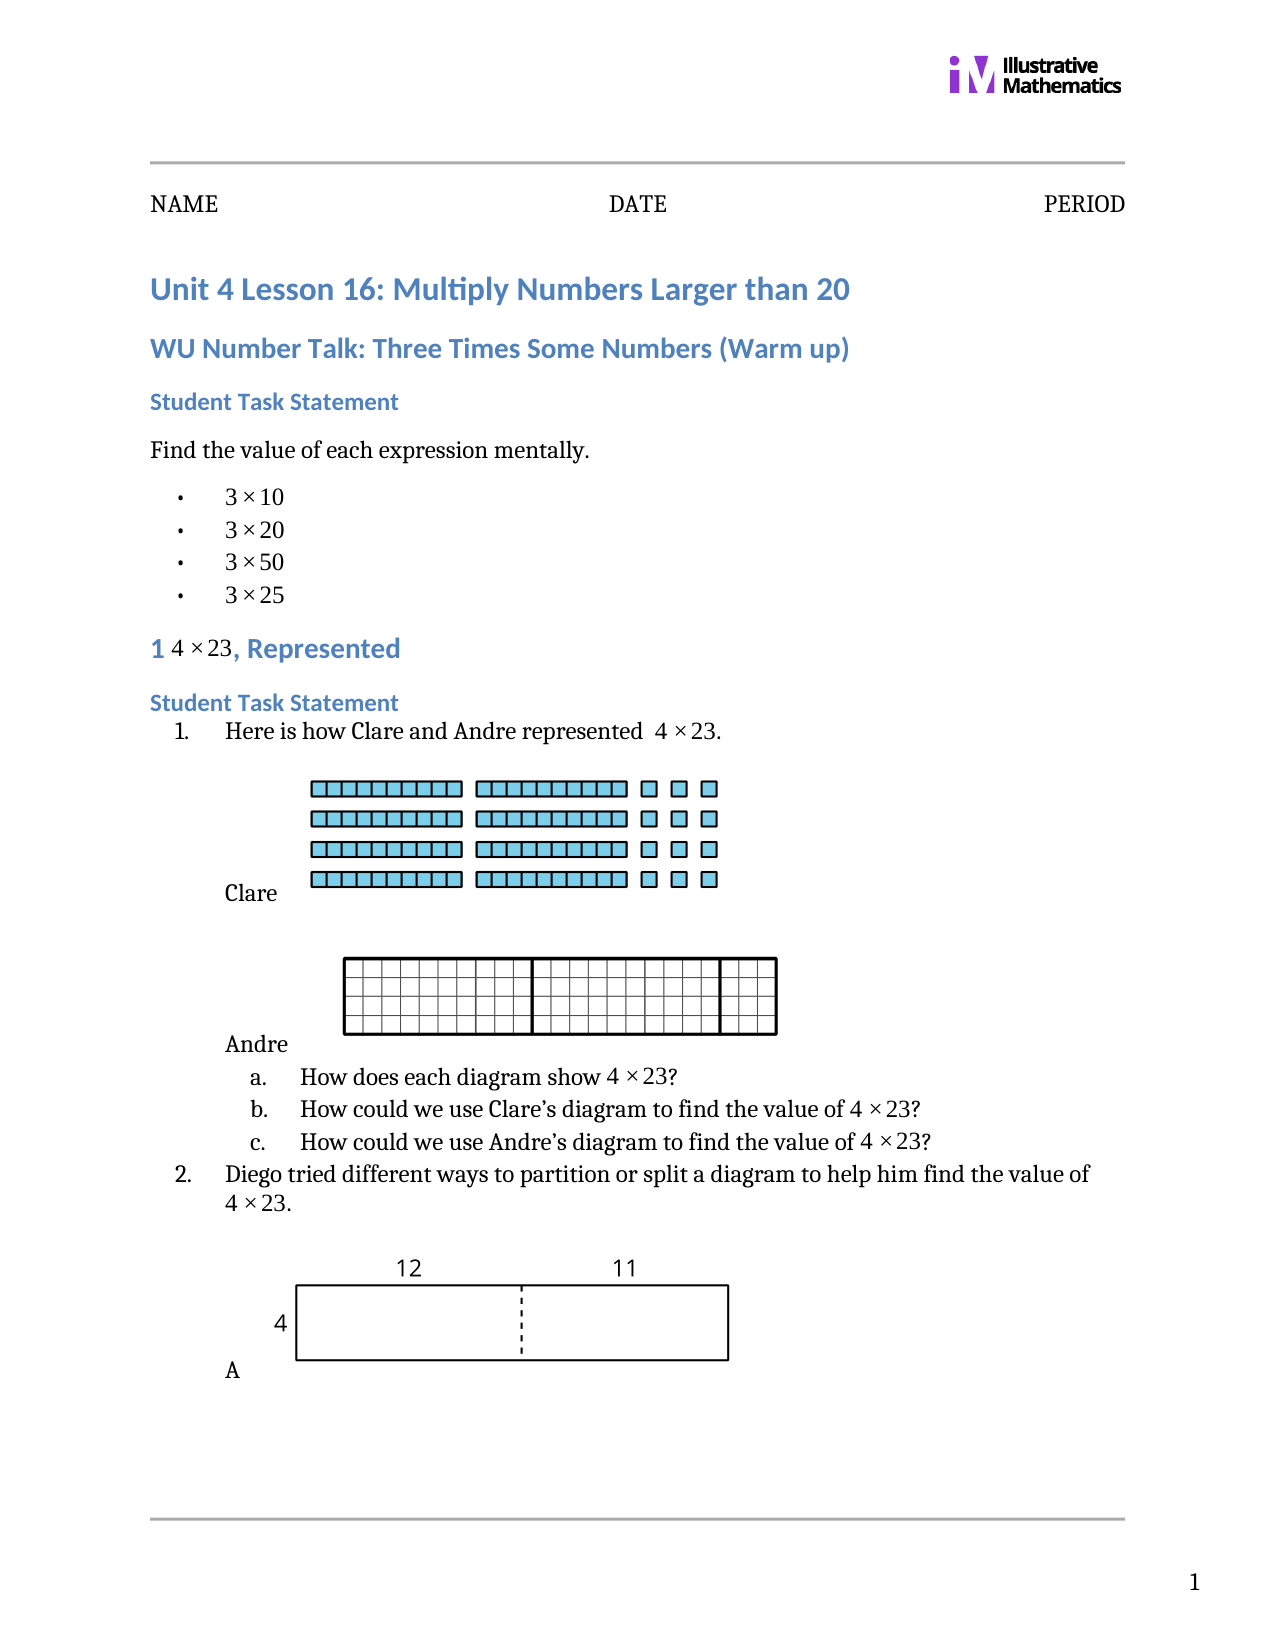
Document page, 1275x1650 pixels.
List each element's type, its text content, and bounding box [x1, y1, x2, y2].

list Here is how Clare and Andre represented . [175, 717, 1125, 746]
subtitle Student Task Statement [150, 386, 1125, 417]
subtitle WU Number Talk: Three Times Some Numbers (Warm up) [150, 330, 1125, 366]
list Diego tried different ways to partition or split a diagram to help him find the value of . [175, 1160, 1125, 1217]
picture [296, 766, 799, 902]
picture [258, 1238, 765, 1379]
list How could we use Clare’s diagram to find the value of ? [250, 1095, 1125, 1124]
subtitle Unit 4 Lesson 16: Multiply Numbers Larger than 20 [150, 268, 1125, 309]
picture [306, 911, 813, 1053]
text Find the value of each expression mentally. [150, 436, 1125, 464]
list How does each diagram show ? [250, 1062, 1125, 1091]
list How could we use Andre’s diagram to find the value of ? [250, 1127, 1125, 1156]
subtitle 1 , Represented [150, 630, 1125, 666]
picture [949, 55, 1121, 93]
subtitle Student Task Statement [150, 687, 1125, 717]
